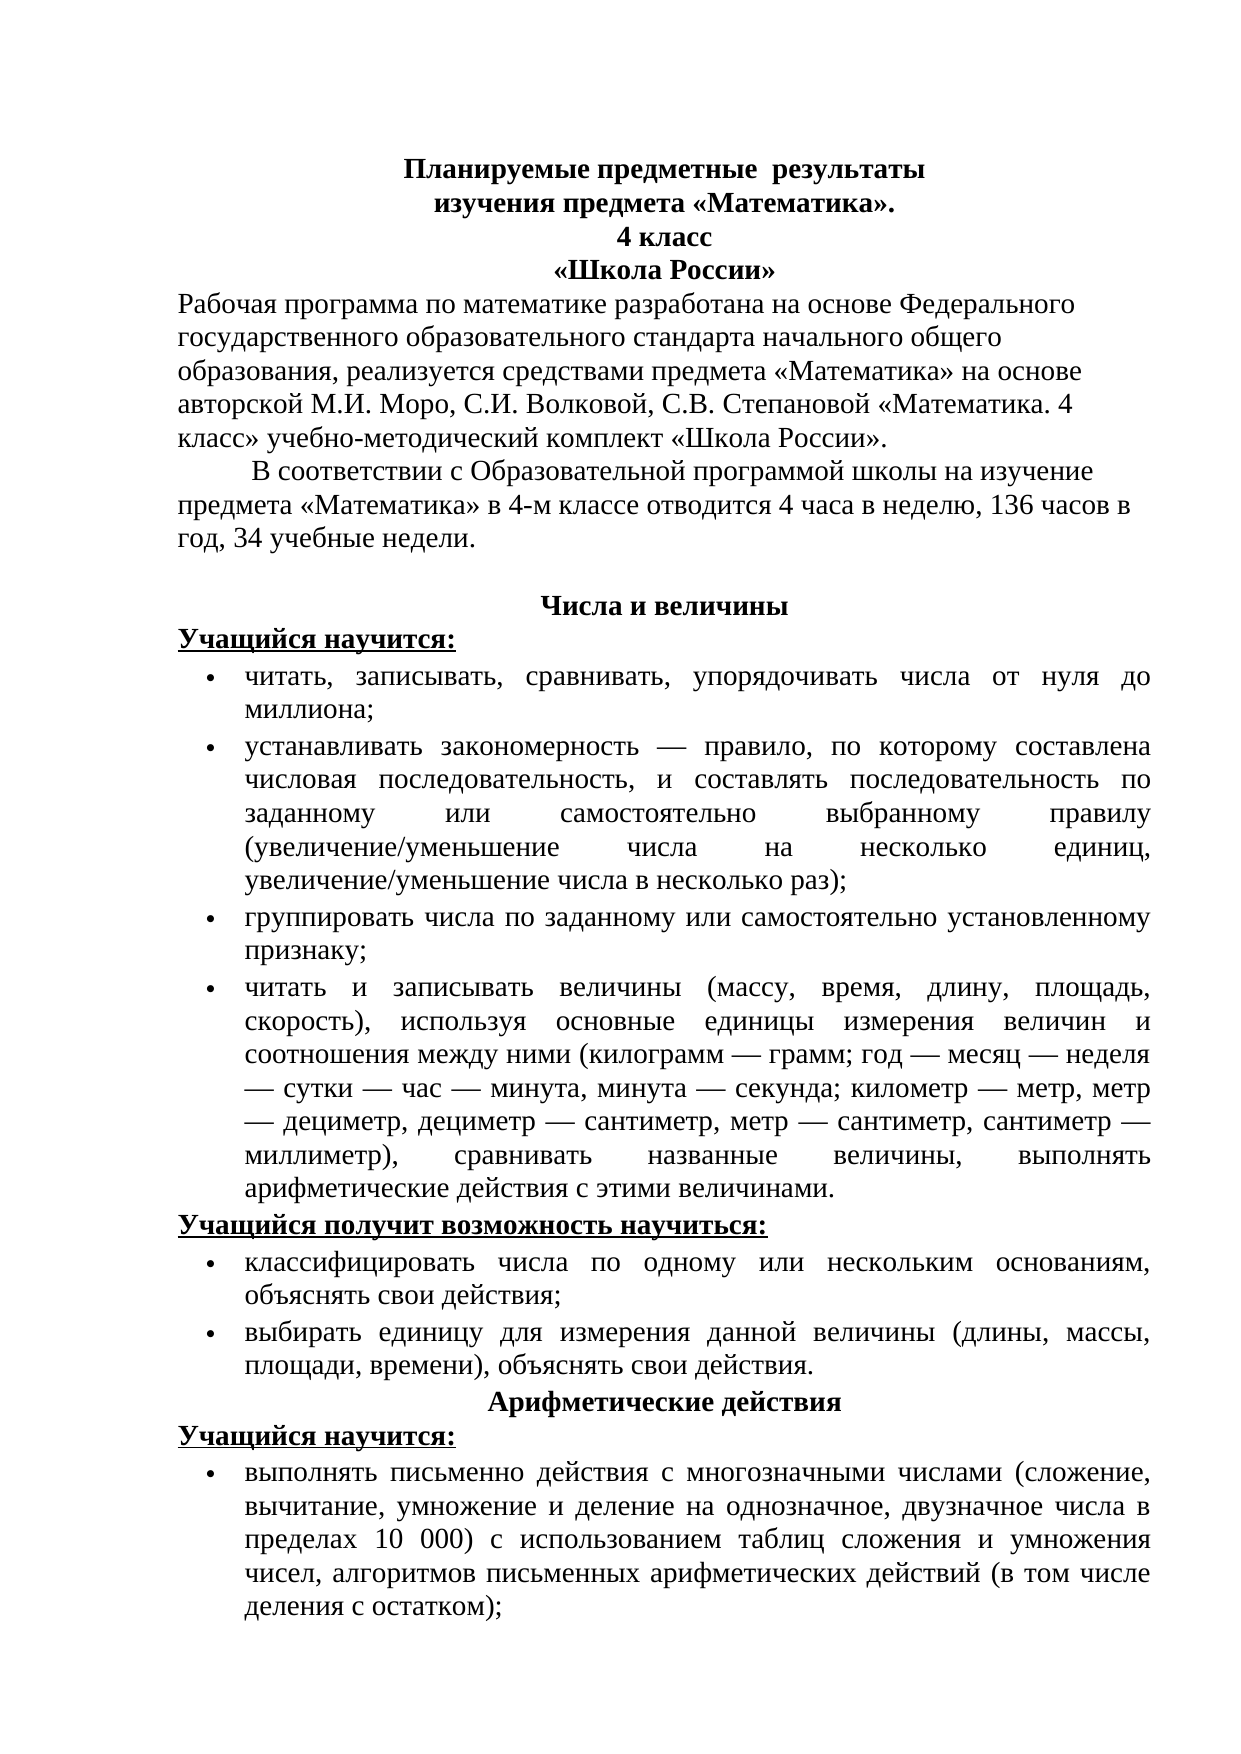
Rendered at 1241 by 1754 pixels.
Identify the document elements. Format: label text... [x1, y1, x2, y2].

list группировать числа по заданному или самостоятельно установленному признаку; [207, 899, 1152, 966]
text В соответствии с Образовательной программой школы на изучение предмета «Математика» в 4-м классе отводится 4 часа в неделю, 136 часов в год, 34 учебные недели. [177, 453, 1152, 554]
list классифицировать числа по одному или нескольким основаниям, объяснять свои действия; [207, 1244, 1152, 1311]
text изучения предмета «Математика». [177, 185, 1152, 219]
text Планируемые предметные результаты [177, 152, 1152, 185]
text «Школа России» [177, 252, 1152, 286]
text Арифметические действия [177, 1384, 1152, 1418]
list выбирать единицу для измерения данной величины (длины, массы, площади, времени), объяснять свои действия. [207, 1314, 1152, 1381]
list устанавливать закономерность — правило, по которому составлена числовая последовательность, и составлять последовательность по заданному или самостоятельно выбранному правилу (увеличение/уменьшение числа на несколько единиц, увеличение/уменьшение числа в несколько раз); [207, 728, 1152, 896]
text Числа и величины [177, 588, 1152, 621]
text Учащийся получит возможность научиться: [177, 1207, 1152, 1241]
list выполнять письменно действия с многозначными числами (сложение, вычитание, умножение и деление на однозначное, двузначное числа в пределах 10 000) с использованием таблиц сложения и умножения чисел, алгоритмов письменных арифметических действий (в том числе деления с остатком); [207, 1454, 1152, 1622]
text 4 класс [177, 219, 1152, 252]
text Учащийся научится: [177, 621, 1152, 655]
text Рабочая программа по математике разработана на основе Федерального государственного образовательного стандарта начального общего образования, реализуется средствами предмета «Математика» на основе авторской М.И. Моро, С.И. Волковой, С.В. Степановой «Математика. 4 класс» учебно-методический комплект «Школа России». [177, 286, 1152, 453]
text Учащийся научится: [177, 1418, 1152, 1451]
list читать, записывать, сравнивать, упорядочивать числа от нуля до миллиона; [207, 658, 1152, 725]
list читать и записывать величины (массу, время, длину, площадь, скорость), используя основные единицы измерения величин и соотношения между ними (килограмм — грамм; год — месяц — неделя — сутки — час — минута, минута — секунда; километр — метр, метр — дециметр, дециметр — сантиметр, метр — сантиметр, сантиметр — миллиметр), сравнивать названные величины, выполнять арифметические действия с этими величинами. [207, 969, 1152, 1204]
